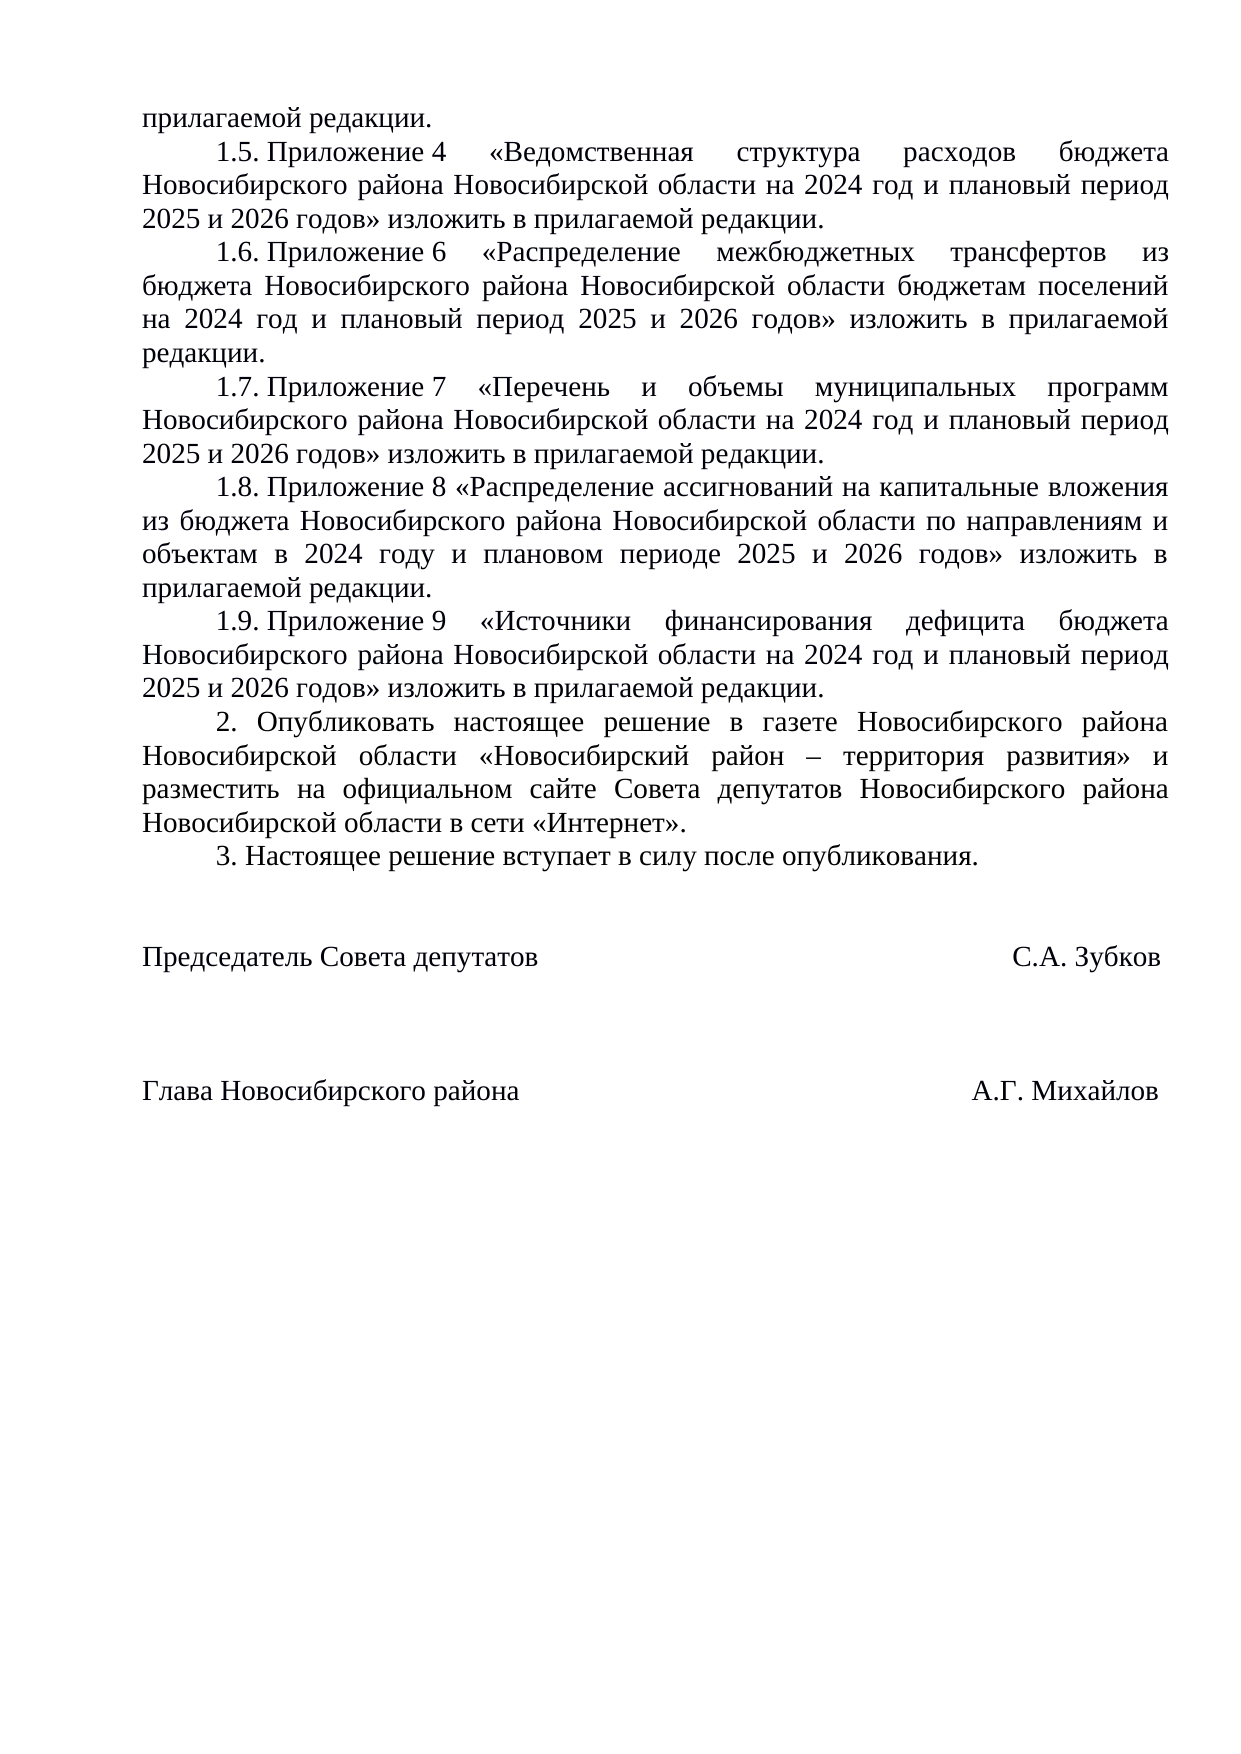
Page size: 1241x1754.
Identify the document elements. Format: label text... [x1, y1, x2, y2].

text 3. Настоящее решение вступает в силу после опубликования. [142, 838, 1169, 872]
text Председатель Совета депутатов С.А. Зубков [142, 939, 1169, 972]
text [142, 100, 1169, 134]
text 1.8. Приложение 8 «Распределение ассигнований на капитальные вложения из бюджета Новосибирского района Новосибирской области по направлениям и объектам в 2024 году и плановом периоде 2025 и 2026 годов» изложить в прилагаемой редакции. [142, 469, 1169, 603]
text 1.6. Приложение 6 «Распределение межбюджетных трансфертов из бюджета Новосибирского района Новосибирской области бюджетам поселений на 2024 год и плановый период 2025 и 2026 годов» изложить в прилагаемой редакции. [142, 234, 1169, 369]
text 2. Опубликовать настоящее решение в газете Новосибирского района Новосибирской области «Новосибирский район – территория развития» и разместить на официальном сайте Совета депутатов Новосибирского района Новосибирской области в сети «Интернет». [142, 704, 1169, 838]
text 1.9. Приложение 9 «Источники финансирования дефицита бюджета Новосибирского района Новосибирской области на 2024 год и плановый период 2025 и 2026 годов» изложить в прилагаемой редакции. [142, 603, 1169, 704]
text 1.5. Приложение 4 «Ведомственная структура расходов бюджета Новосибирского района Новосибирской области на 2024 год и плановый период 2025 и 2026 годов» изложить в прилагаемой редакции. [142, 134, 1169, 234]
text 1.7. Приложение 7 «Перечень и объемы муниципальных программ Новосибирского района Новосибирской области на 2024 год и плановый период 2025 и 2026 годов» изложить в прилагаемой редакции. [142, 369, 1169, 469]
text Глава Новосибирского района А.Г. Михайлов [142, 1073, 1169, 1107]
